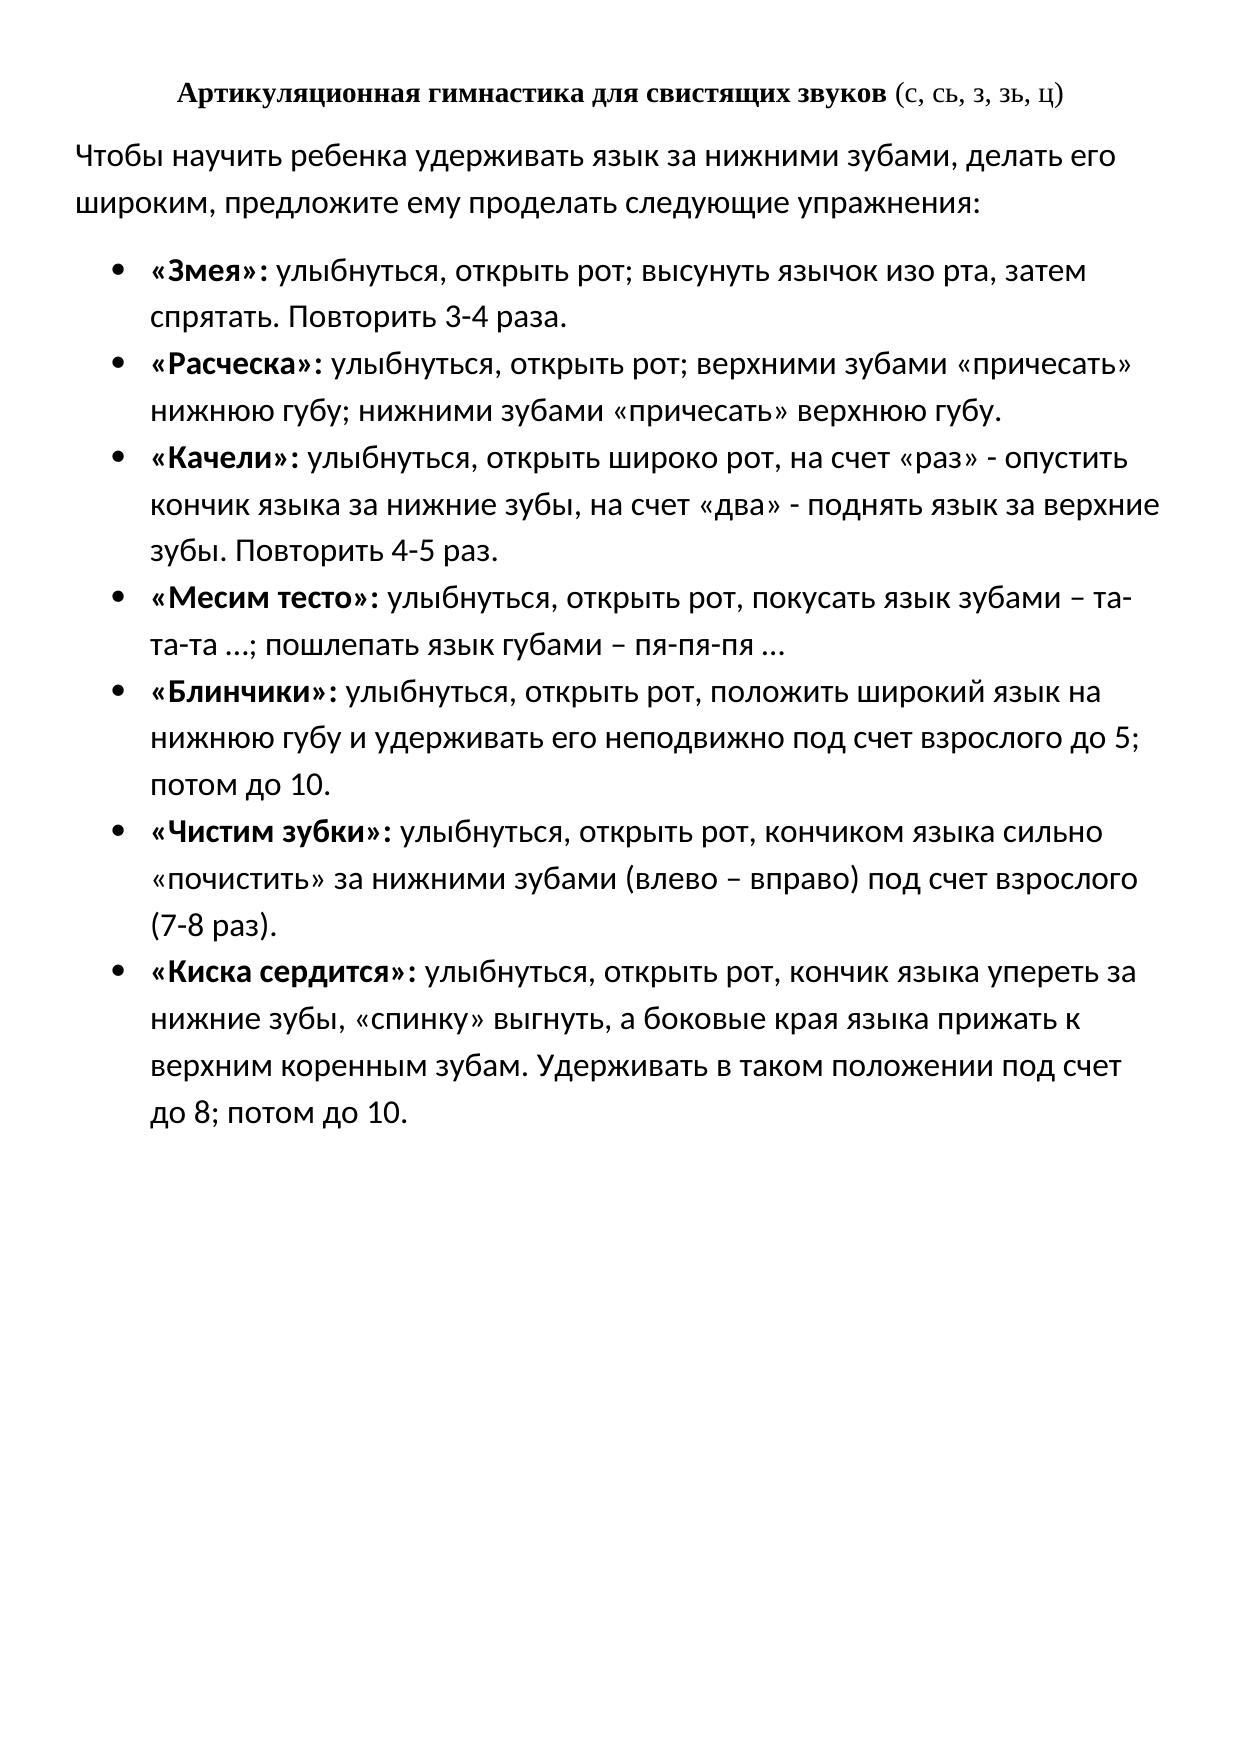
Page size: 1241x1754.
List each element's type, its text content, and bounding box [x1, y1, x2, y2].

list «Киска сердится»: улыбнуться, открыть рот, кончик языка упереть за нижние зубы, «спинку» выгнуть, а боковые края языка прижать к верхним коренным зубам. Удерживать в таком положении под счет до 8; потом до 10. [112, 950, 1165, 1131]
list «Чистим зубки»: улыбнуться, открыть рот, кончиком языка сильно «почистить» за нижними зубами (влево – вправо) под счет взрослого (7-8 раз). [112, 810, 1165, 944]
text Чтобы научить ребенка удерживать язык за нижними зубами, делать его широким, предложите ему проделать следующие упражнения: [75, 134, 1165, 222]
list «Качели»: улыбнуться, открыть широко рот, на счет «раз» - опустить кончик языка за нижние зубы, на счет «два» - поднять язык за верхние зубы. Повторить 4-5 раз. [112, 436, 1165, 570]
list «Месим тесто»: улыбнуться, открыть рот, покусать язык зубами – та-та-та …; пошлепать язык губами – пя-пя-пя … [112, 576, 1165, 664]
list «Блинчики»: улыбнуться, открыть рот, положить широкий язык на нижнюю губу и удерживать его неподвижно под счет взрослого до 5; потом до 10. [112, 670, 1165, 804]
list «Расческа»: улыбнуться, открыть рот; верхними зубами «причесать» нижнюю губу; нижними зубами «причесать» верхнюю губу. [112, 342, 1165, 430]
list «Змея»: улыбнуться, открыть рот; высунуть язычок изо рта, затем спрятать. Повторить 3-4 раза. [112, 249, 1165, 336]
text Артикуляционная гимнастика для свистящих звуков (с, сь, з, зь, ц) [75, 75, 1165, 108]
